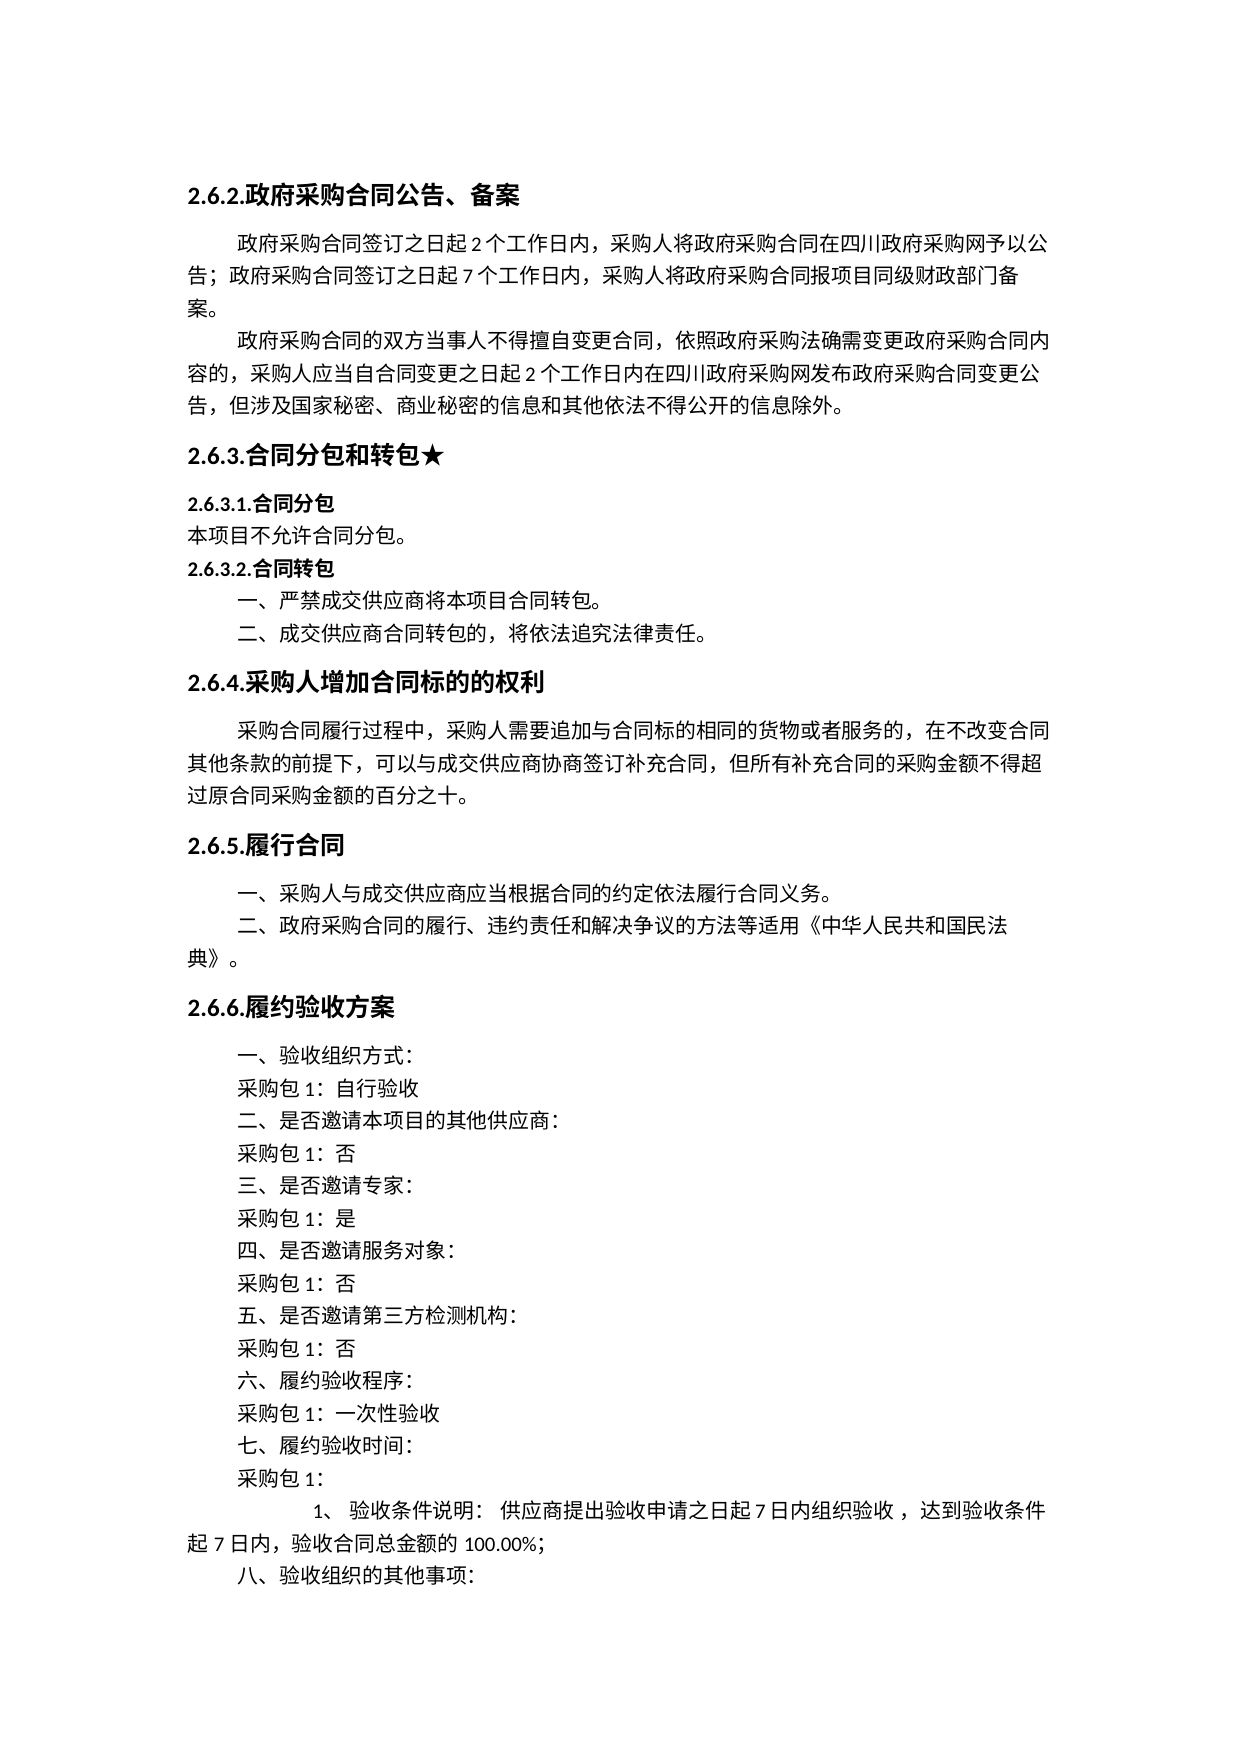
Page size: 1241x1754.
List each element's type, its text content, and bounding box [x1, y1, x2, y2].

text 二、成交供应商合同转包的，将依法追究法律责任。 [187, 617, 1053, 649]
text 五、是否邀请第三方检测机构： [187, 1299, 1053, 1332]
text 2.6.3.2.合同转包 [187, 552, 1053, 584]
text 四、是否邀请服务对象： [187, 1234, 1053, 1267]
text 2.6.2.政府采购合同公告、备案 [187, 162, 1053, 227]
text 六、履约验收程序： [187, 1364, 1053, 1397]
text 2.6.6.履约验收方案 [187, 974, 1053, 1039]
text 采购包1：一次性验收 [187, 1397, 1053, 1429]
text 一、严禁成交供应商将本项目合同转包。 [187, 584, 1053, 617]
text 2.6.4.采购人增加合同标的的权利 [187, 649, 1053, 714]
text 三、是否邀请专家： [187, 1169, 1053, 1202]
text 本项目不允许合同分包。 [187, 519, 1053, 552]
text 2.6.3.1.合同分包 [187, 487, 1053, 519]
text 采购包1：否 [187, 1267, 1053, 1299]
text 采购包1：否 [187, 1332, 1053, 1364]
text 采购包1： [187, 1462, 1053, 1494]
text 二、是否邀请本项目的其他供应商： [187, 1104, 1053, 1137]
text 采购包1：是 [187, 1202, 1053, 1234]
text 1、 验收条件说明： 供应商提出验收申请之日起7日内组织验收 ，达到验收条件起 7 日内，验收合同总金额的 100.00%； [187, 1494, 1053, 1559]
text 采购包1：否 [187, 1137, 1053, 1169]
text 七、履约验收时间： [187, 1429, 1053, 1462]
text 一、验收组织方式： [187, 1039, 1053, 1072]
text 2.6.3.合同分包和转包★ [187, 422, 1053, 487]
text 政府采购合同签订之日起2个工作日内，采购人将政府采购合同在四川政府采购网予以公告；政府采购合同签订之日起7个工作日内，采购人将政府采购合同报项目同级财政部门备案。 [187, 227, 1053, 324]
text 八、验收组织的其他事项： [187, 1559, 1053, 1592]
text 采购包1：自行验收 [187, 1072, 1053, 1104]
text 政府采购合同的双方当事人不得擅自变更合同，依照政府采购法确需变更政府采购合同内容的，采购人应当自合同变更之日起2个工作日内在四川政府采购网发布政府采购合同变更公告，但涉及国家秘密、商业秘密的信息和其他依法不得公开的信息除外。 [187, 324, 1053, 422]
text 2.6.5.履行合同 [187, 812, 1053, 877]
text 二、政府采购合同的履行、违约责任和解决争议的方法等适用《中华人民共和国民法典》。 [187, 909, 1053, 974]
text 一、采购人与成交供应商应当根据合同的约定依法履行合同义务。 [187, 877, 1053, 909]
text 采购合同履行过程中，采购人需要追加与合同标的相同的货物或者服务的，在不改变合同其他条款的前提下，可以与成交供应商协商签订补充合同，但所有补充合同的采购金额不得超过原合同采购金额的百分之十。 [187, 714, 1053, 812]
